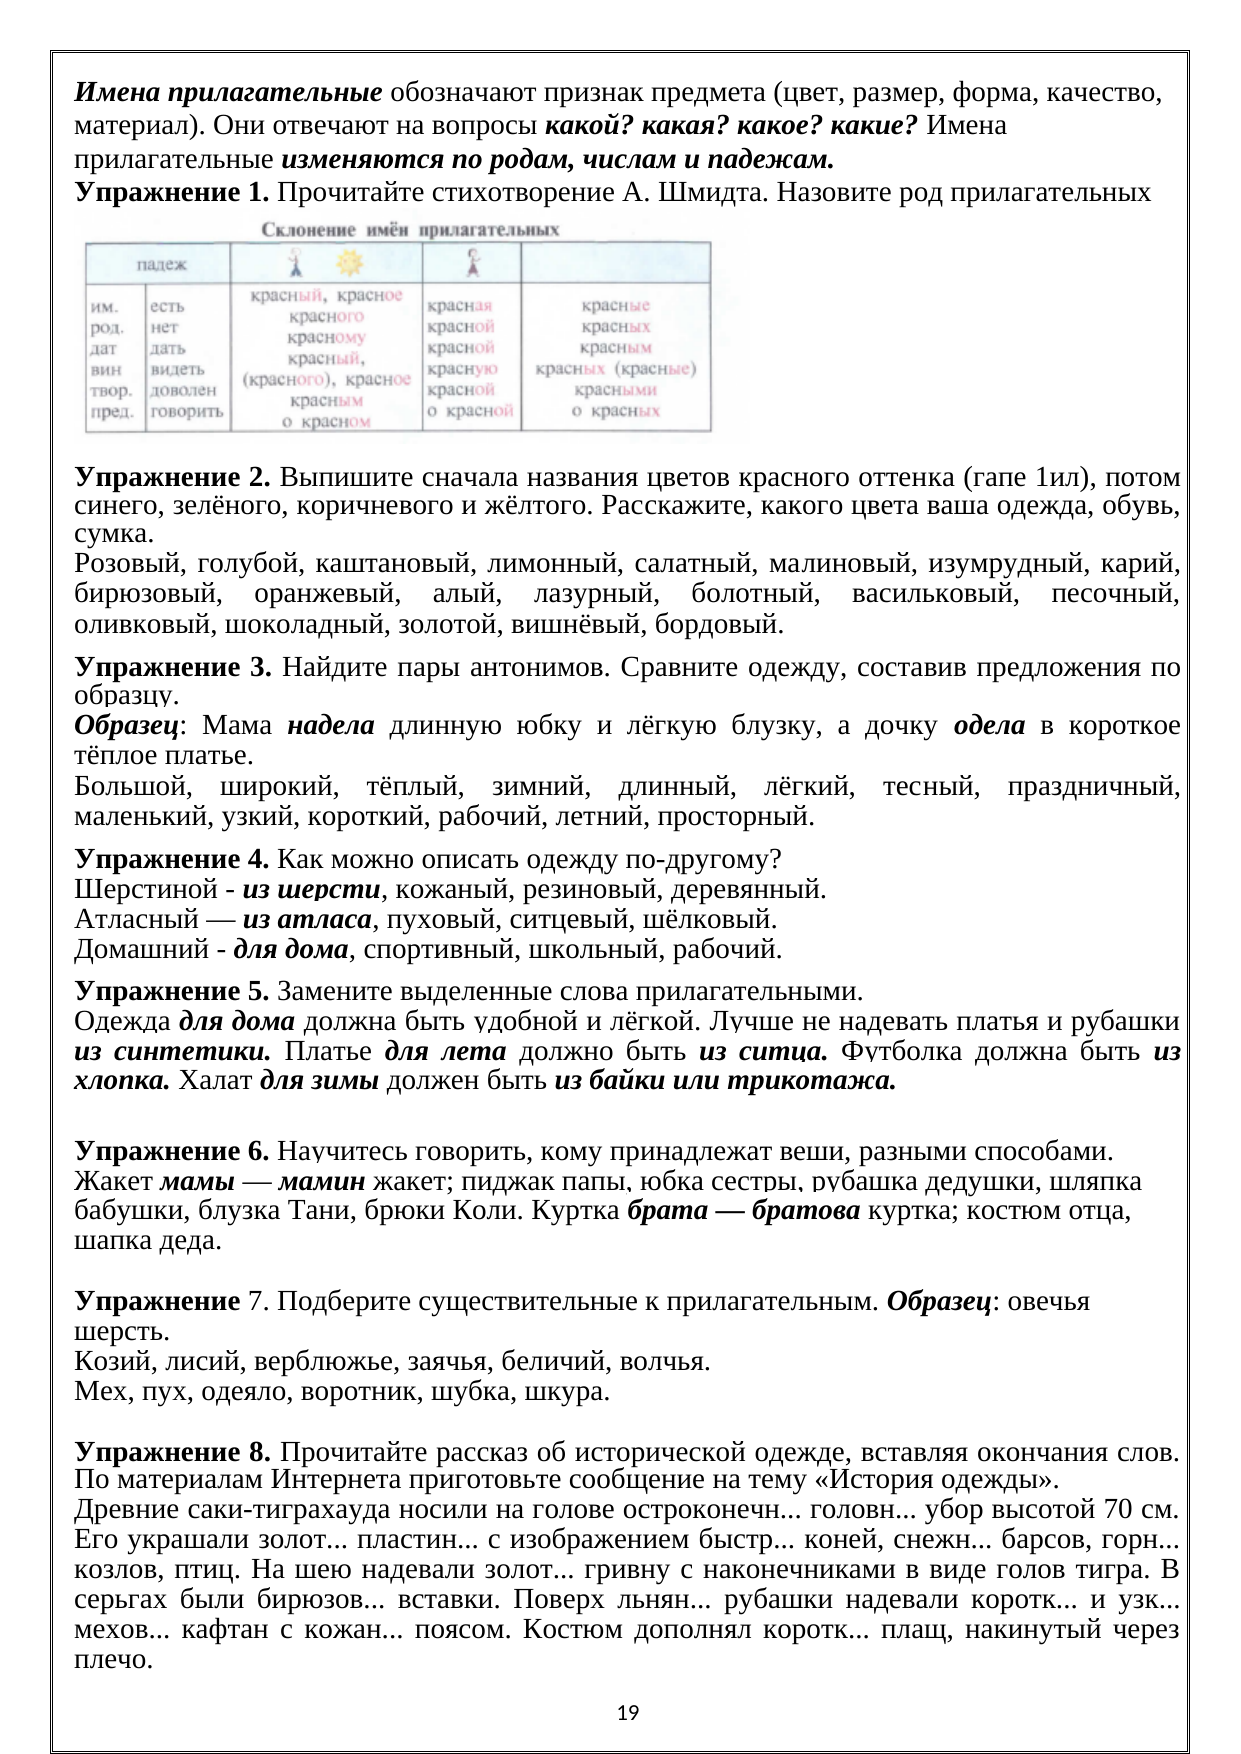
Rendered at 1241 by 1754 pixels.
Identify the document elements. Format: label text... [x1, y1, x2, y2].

text Упражнение 6. Научитесь говорить, кому принадлежат веши, разными способами. [277, 1137, 1181, 1166]
text Упражнение 4. Как можно описать одежду по-другому? [277, 844, 1181, 874]
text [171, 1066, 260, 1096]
text Имена прилагательные обозначают признак предмета (цвет, размер, форма, качество, материал). Они отвечают на вопросы какой? какая? какое? какие? Имена прилагательные изменяются по родам, числам и падежам. [74, 74, 1181, 174]
text Мех, пух, одеяло, воротник, шубка, шкура. [74, 1376, 1181, 1406]
text Упражнение 5. Замените выделенные слова прилагательными. [277, 977, 1181, 1007]
text Упражнение 8. Прочитайте рассказ об исторической одежде, вставляя окончания слов. По материалам Интернета приготовьте сообщение на тему «История одежды». [74, 1439, 1181, 1494]
text Розовый, голубой, каштановый, лимонный, салатный, малиновый, изумрудный, карий, бирюзовый, оранжевый, алый, лазурный, болотный, васильковый, песочный, оливковый, шоколадный, золотой, вишнёвый, бордовый. [74, 548, 1181, 639]
text Упражнение 3. Найдите пары антонимов. Сравните одежду, составив предложения по образцу. [74, 654, 1181, 710]
text Атласный — из атласа, пуховый, ситцевый, шёлковый. [372, 904, 1181, 934]
text Большой, широкий, тёплый, зимний, длинный, лёгкий, тесный, праздничный, маленький, узкий, короткий, рабочий, летний, просторный. [74, 771, 1181, 832]
text Атласный — из атласа, пуховый, ситцевый, шёлковый. [74, 904, 243, 934]
picture [73, 208, 751, 444]
text Домашний - для дома, спортивный, школьный, рабочий. [349, 934, 1181, 964]
text Упражнение 7. Подберите существительные к прилагательным. Образец: овечья шерсть. [74, 1286, 1181, 1346]
text Шерстиной - из шерсти, кожаный, резиновый, деревянный. [381, 874, 1181, 904]
text Жакет мамы — мамин жакет; пиджак папы, юбка сестры, рубашка дедушки, шляпка бабушки, блузка Тани, брюки Коли. Куртка брата — братова куртка; костюм отца, шапка деда. [74, 1166, 1181, 1255]
text Одежда для дома должна быть удобной и лёгкой. Лучше не надевать платья и рубашки из синтетики. Платье для лета должно быть из ситца. Футболка должна быть из хлопка. Халат для зимы должен быть из байки или трикотажа. [272, 1007, 1181, 1096]
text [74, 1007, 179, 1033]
text Козий, лисий, верблюжье, заячья, беличий, волчья. [74, 1346, 1181, 1376]
text Образец: Мама надела длинную юбку и лёгкую блузку, а дочку одела в короткое тёплое платье. [74, 710, 1181, 771]
text Домашний - для дома, спортивный, школьный, рабочий. [74, 934, 233, 964]
text Упражнение 1. Прочитайте стихотворение А. Шмидта. Назовите род прилагательных [74, 174, 1181, 208]
text Упражнение 2. Выпишите сначала названия цветов красного оттенка (гапе 1ил), потом синего, зелёного, коричневого и жёлтого. Расскажите, какого цвета ваша одежда, обувь, сумка. [74, 464, 1181, 548]
text Древние саки-тиграхауда носили на голове остроконечн... головн... убор высотой 70 см. Его украшали золот... пластин... с изображением быстр... коней, снежн... барсов, горн... козлов, птиц. На шею надевали золот... гривну с наконечниками в виде голов тигра. В серьгах были бирюзов... вставки. Поверх льнян... рубашки надевали коротк... и узк... мехов... кафтан с кожан... поясом. Костюм дополнял коротк... плащ, накинутый через плечо. [74, 1494, 1181, 1674]
text Шерстиной - из шерсти, кожаный, резиновый, деревянный. [74, 874, 242, 904]
